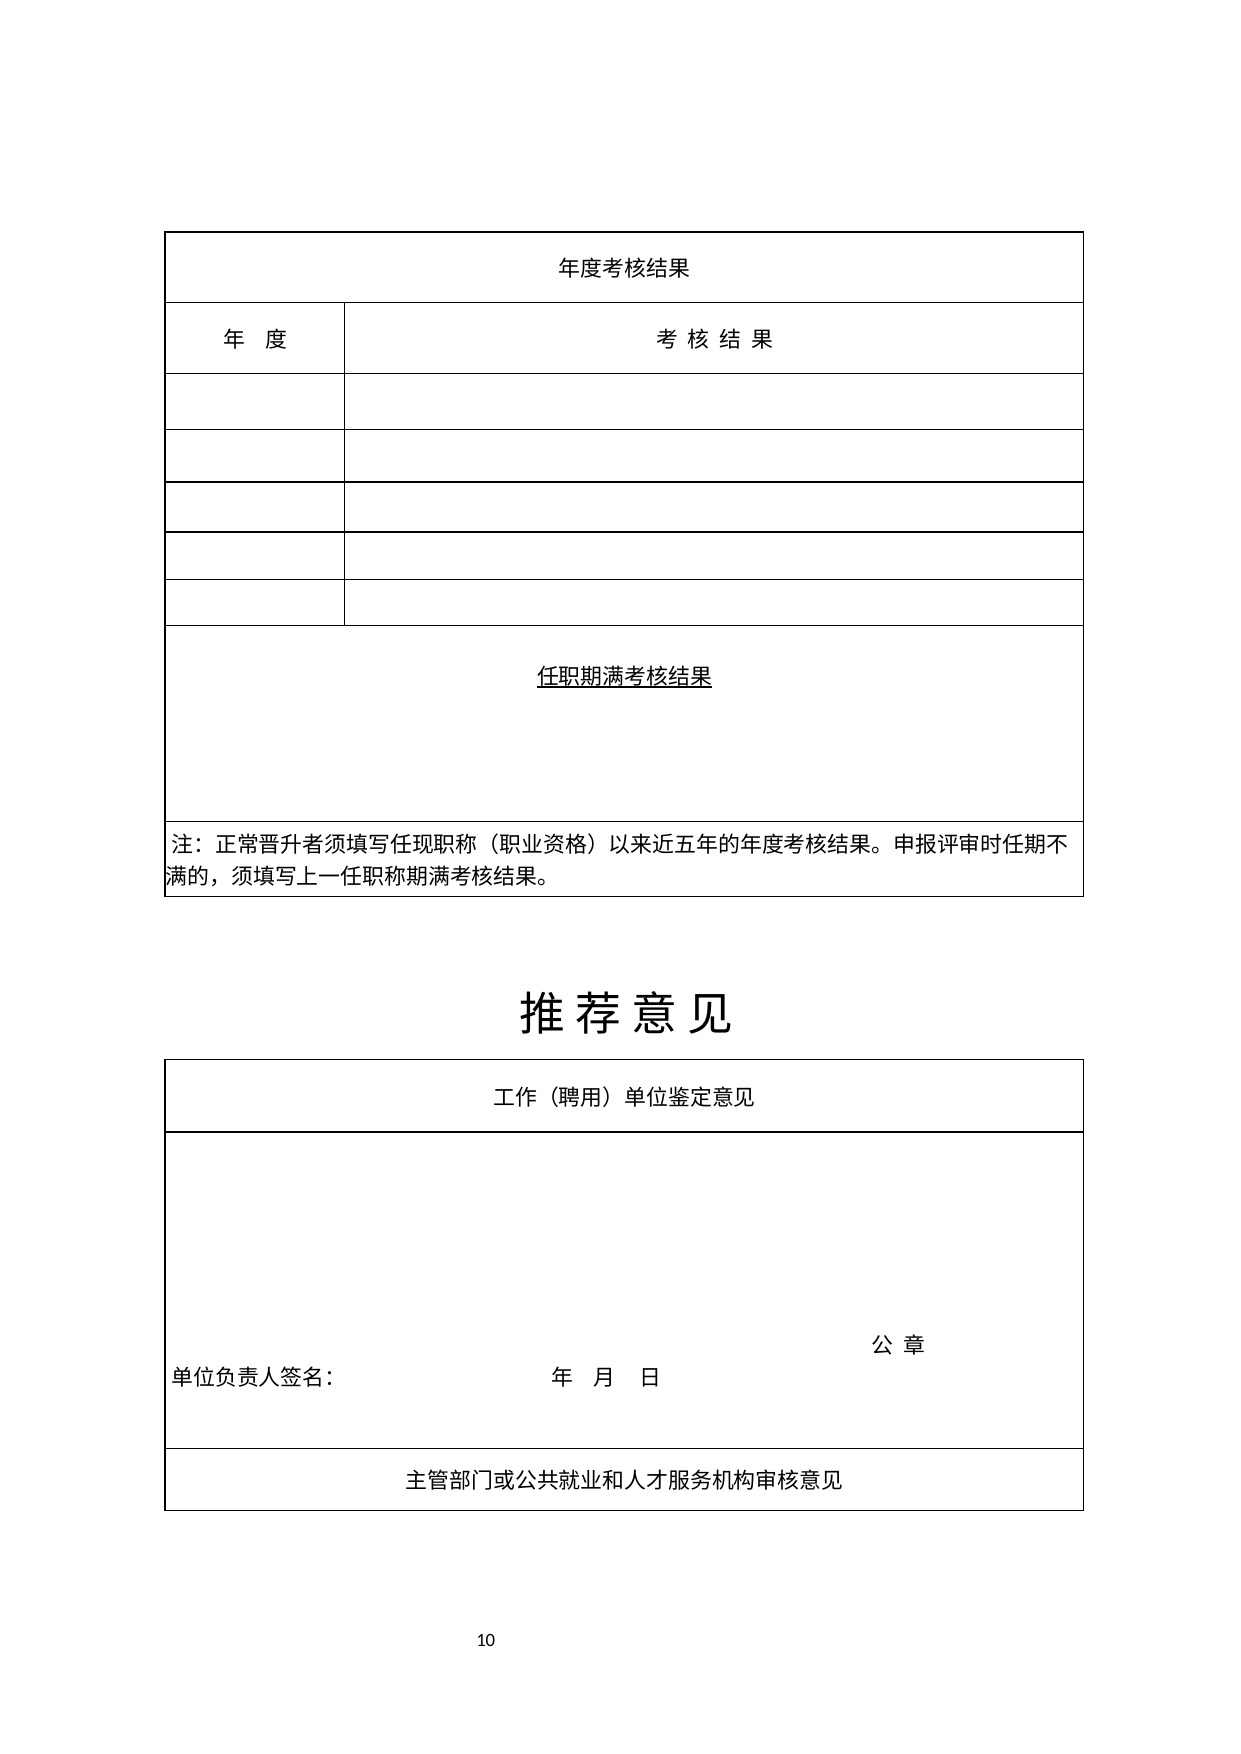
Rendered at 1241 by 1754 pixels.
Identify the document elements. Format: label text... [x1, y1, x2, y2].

table_cell [166, 483, 344, 531]
table_cell 注：正常晋升者须填写任现职称（职业资格）以来近五年的年度考核结果。申报评审时任期不满的，须填写上一任职称期满考核结果。 [166, 822, 1083, 896]
table_cell 年度考核结果 [166, 233, 1083, 302]
table_cell [166, 580, 344, 625]
table_cell [166, 374, 344, 429]
table_cell 主管部门或公共就业和人才服务机构审核意见 [166, 1449, 1083, 1510]
text 推 荐 意 见 [165, 962, 1087, 1059]
table_cell [345, 430, 1083, 481]
table_cell [345, 374, 1083, 429]
table_cell [345, 533, 1083, 579]
table_cell 年 度 [166, 303, 344, 373]
table_cell [166, 533, 344, 579]
table_header 工作（聘用）单位鉴定意见 [166, 1060, 1083, 1131]
table_cell [166, 430, 344, 481]
table_cell [345, 483, 1083, 531]
table_cell 考 核 结 果 [345, 303, 1083, 373]
table_cell 任职期满考核结果 [166, 626, 1083, 821]
table_cell [345, 580, 1083, 625]
table_cell 公 章 单位负责人签名： 年 月 日 [166, 1133, 1083, 1448]
